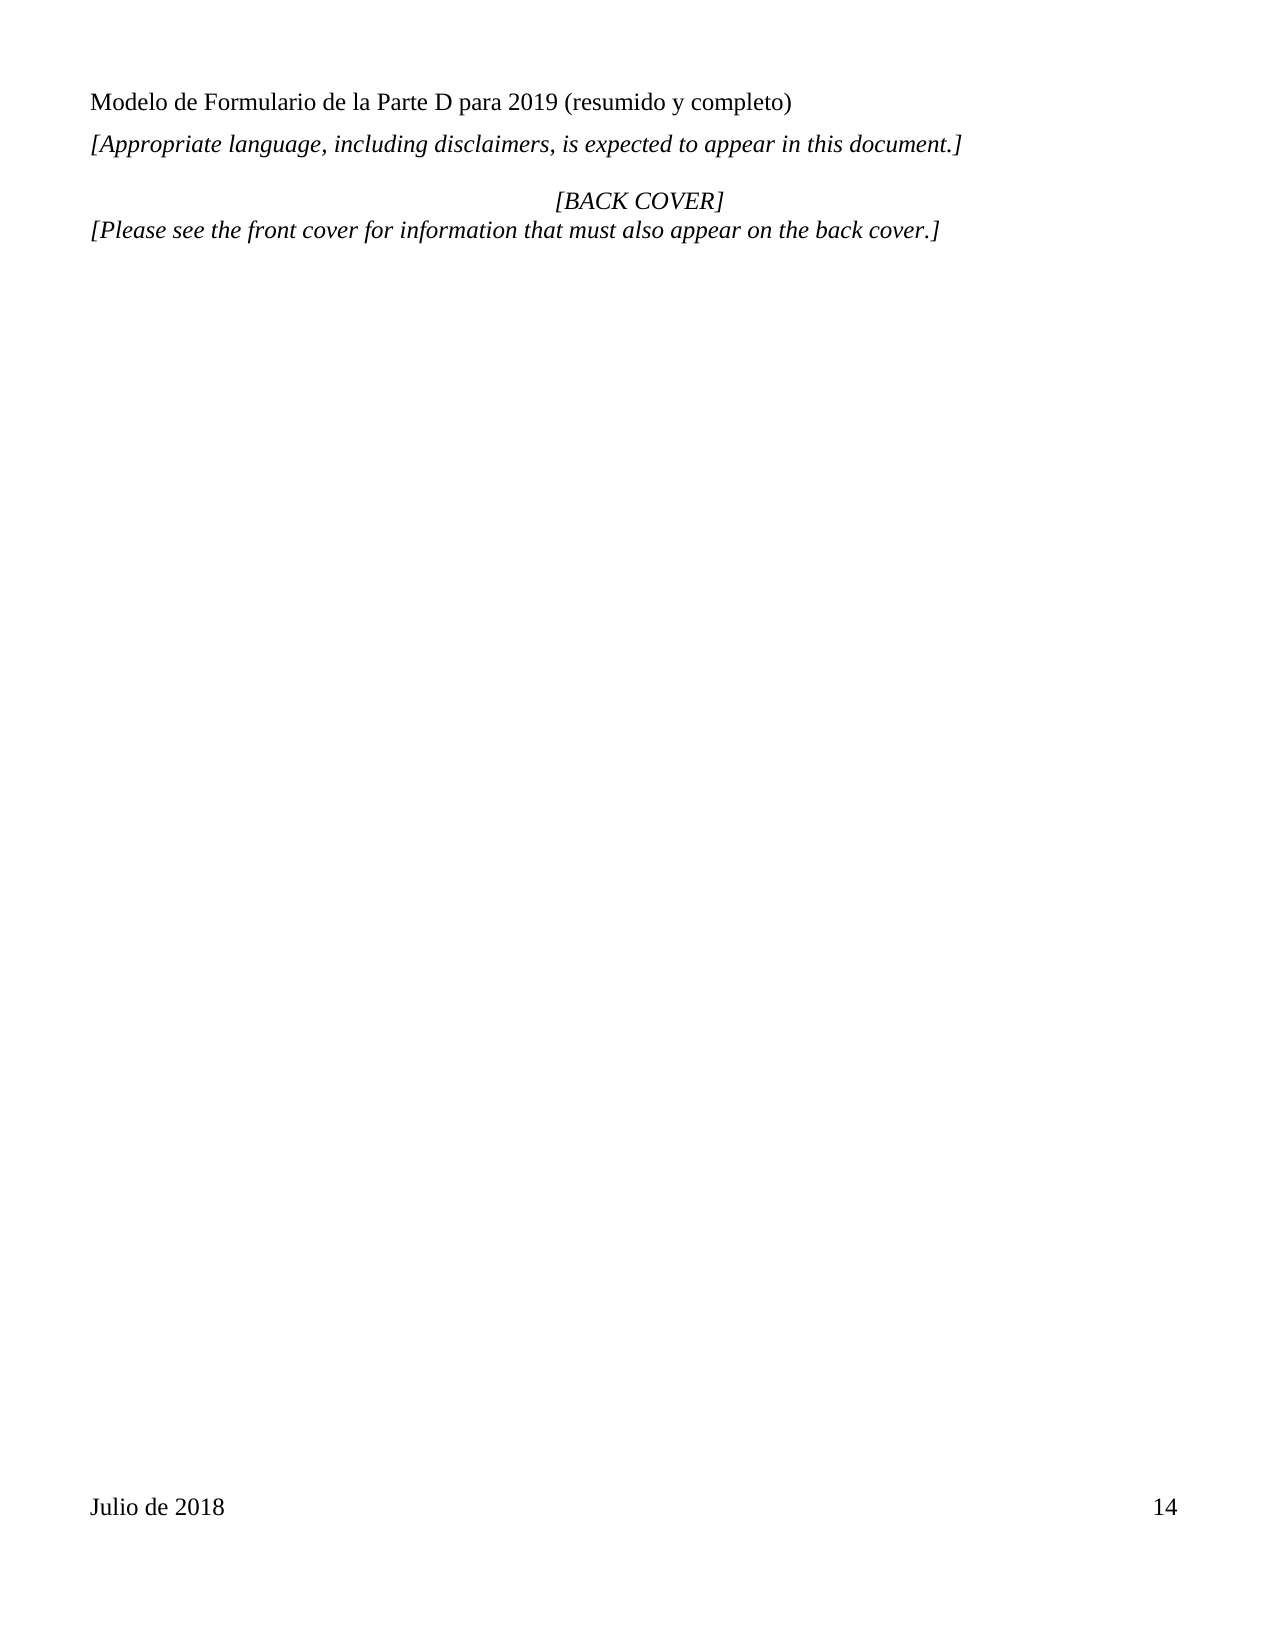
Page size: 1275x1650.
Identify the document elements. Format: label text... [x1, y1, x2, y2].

text [Appropriate language, including disclaimers, is expected to appear in this document.] [90, 129, 1185, 157]
text [Please see the front cover for information that must also appear on the back cover.] [90, 215, 1185, 244]
text [BACK COVER] [90, 186, 1185, 215]
